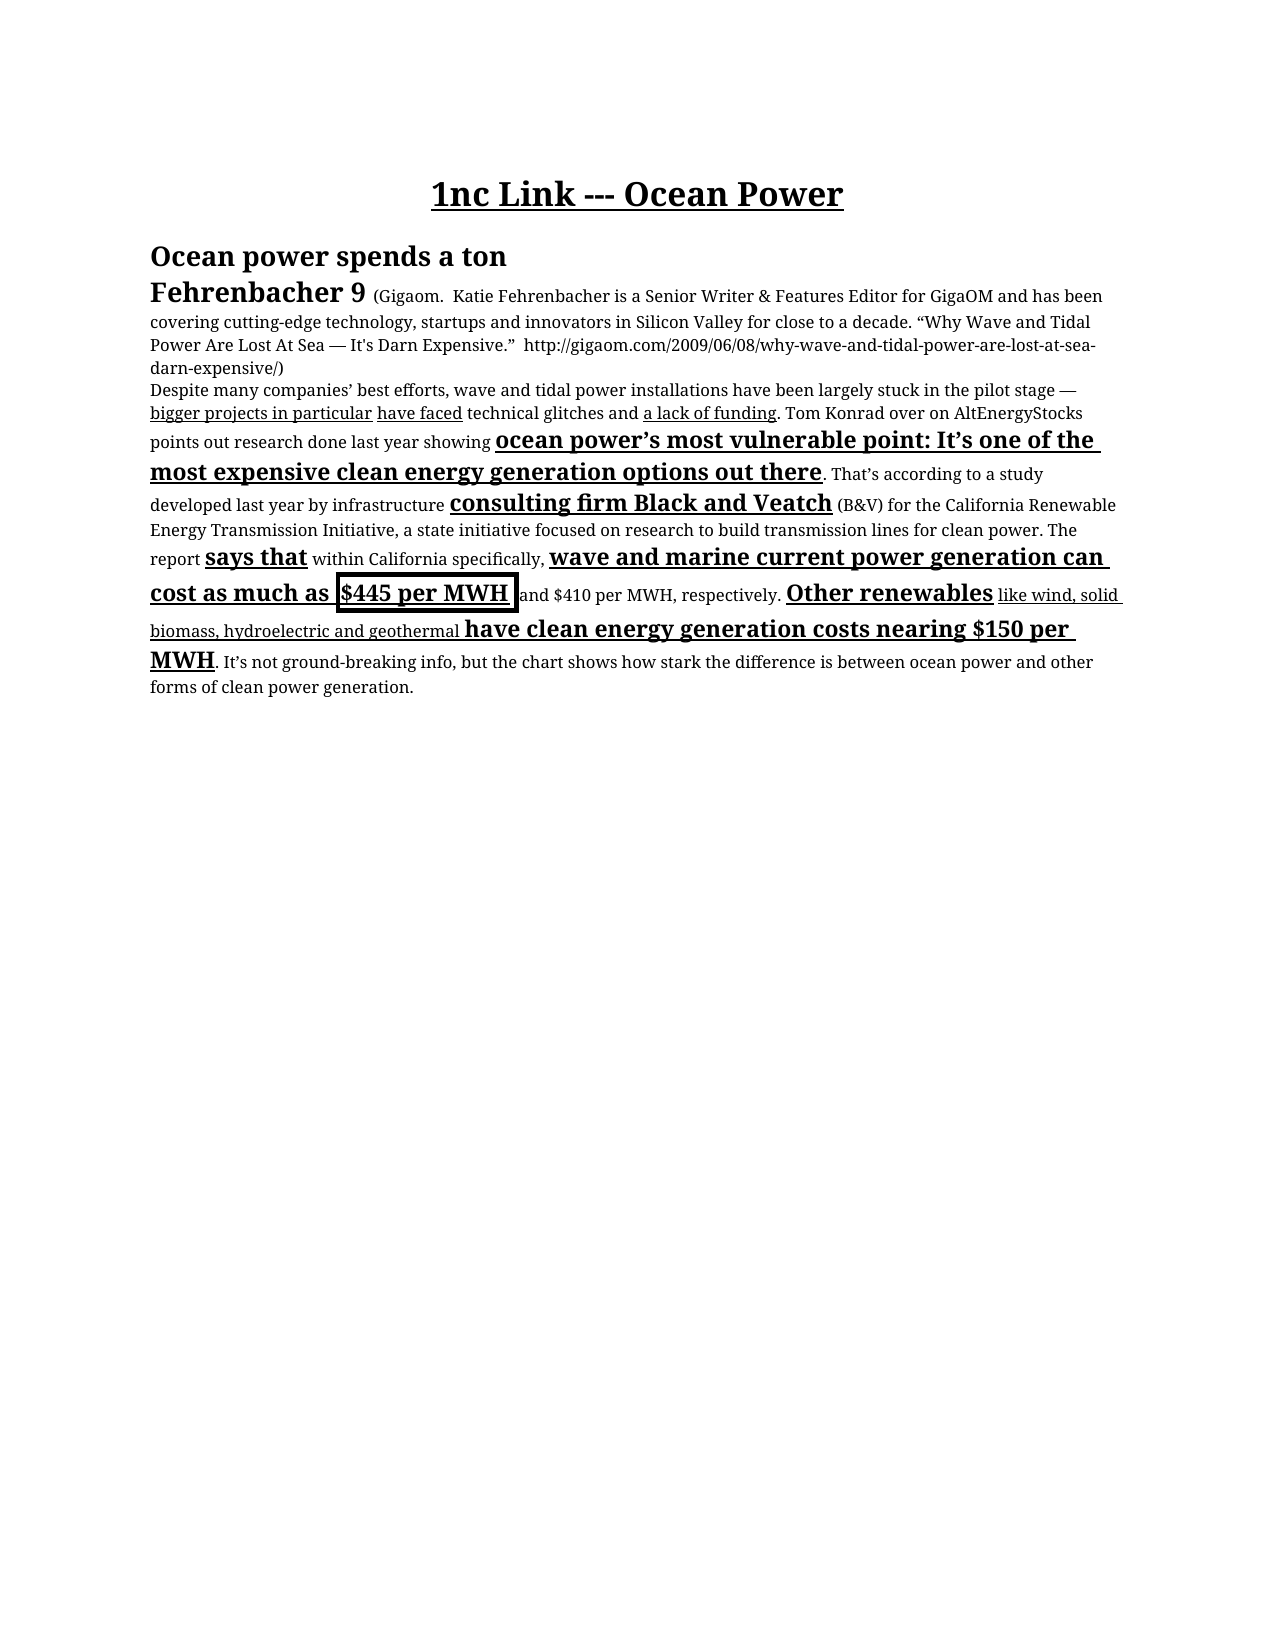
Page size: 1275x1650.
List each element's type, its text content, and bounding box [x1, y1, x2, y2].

subtitle Ocean power spends a ton [150, 237, 1125, 274]
text Fehrenbacher 9 (Gigaom. Katie Fehrenbacher is a Senior Writer & Features Editor for GigaOM and has been covering cutting-edge technology, startups and innovators in Silicon Valley for close to a decade. “Why Wave and Tidal Power Are Lost At Sea — It's Darn Expensive.” http://gigaom.com/2009/06/08/why-wave-and-tidal-power-are-lost-at-sea-darn-expensive/) [150, 274, 1125, 379]
text Despite many companies’ best efforts, wave and tidal power installations have been largely stuck in the pilot stage — bigger projects in particular have faced technical glitches and a lack of funding. Tom Konrad over on AltEnergyStocks points out research done last year showing ocean power’s most vulnerable point: It’s one of the most expensive clean energy generation options out there. That’s according to a study developed last year by infrastructure consulting firm Black and Veatch (B&V) for the California Renewable Energy Transmission Initiative, a state initiative focused on research to build transmission lines for clean power. The report says that within California specifically, wave and marine current power generation can cost as much as $445 per MWH and $410 per MWH, respectively. Other renewables like wind, solid biomass, hydroelectric and geothermal have clean energy generation costs nearing $150 per MWH. It’s not ground-breaking info, but the chart shows how stark the difference is between ocean power and other forms of clean power generation. [150, 379, 1125, 698]
subtitle 1nc Link --- Ocean Power [150, 171, 1125, 216]
